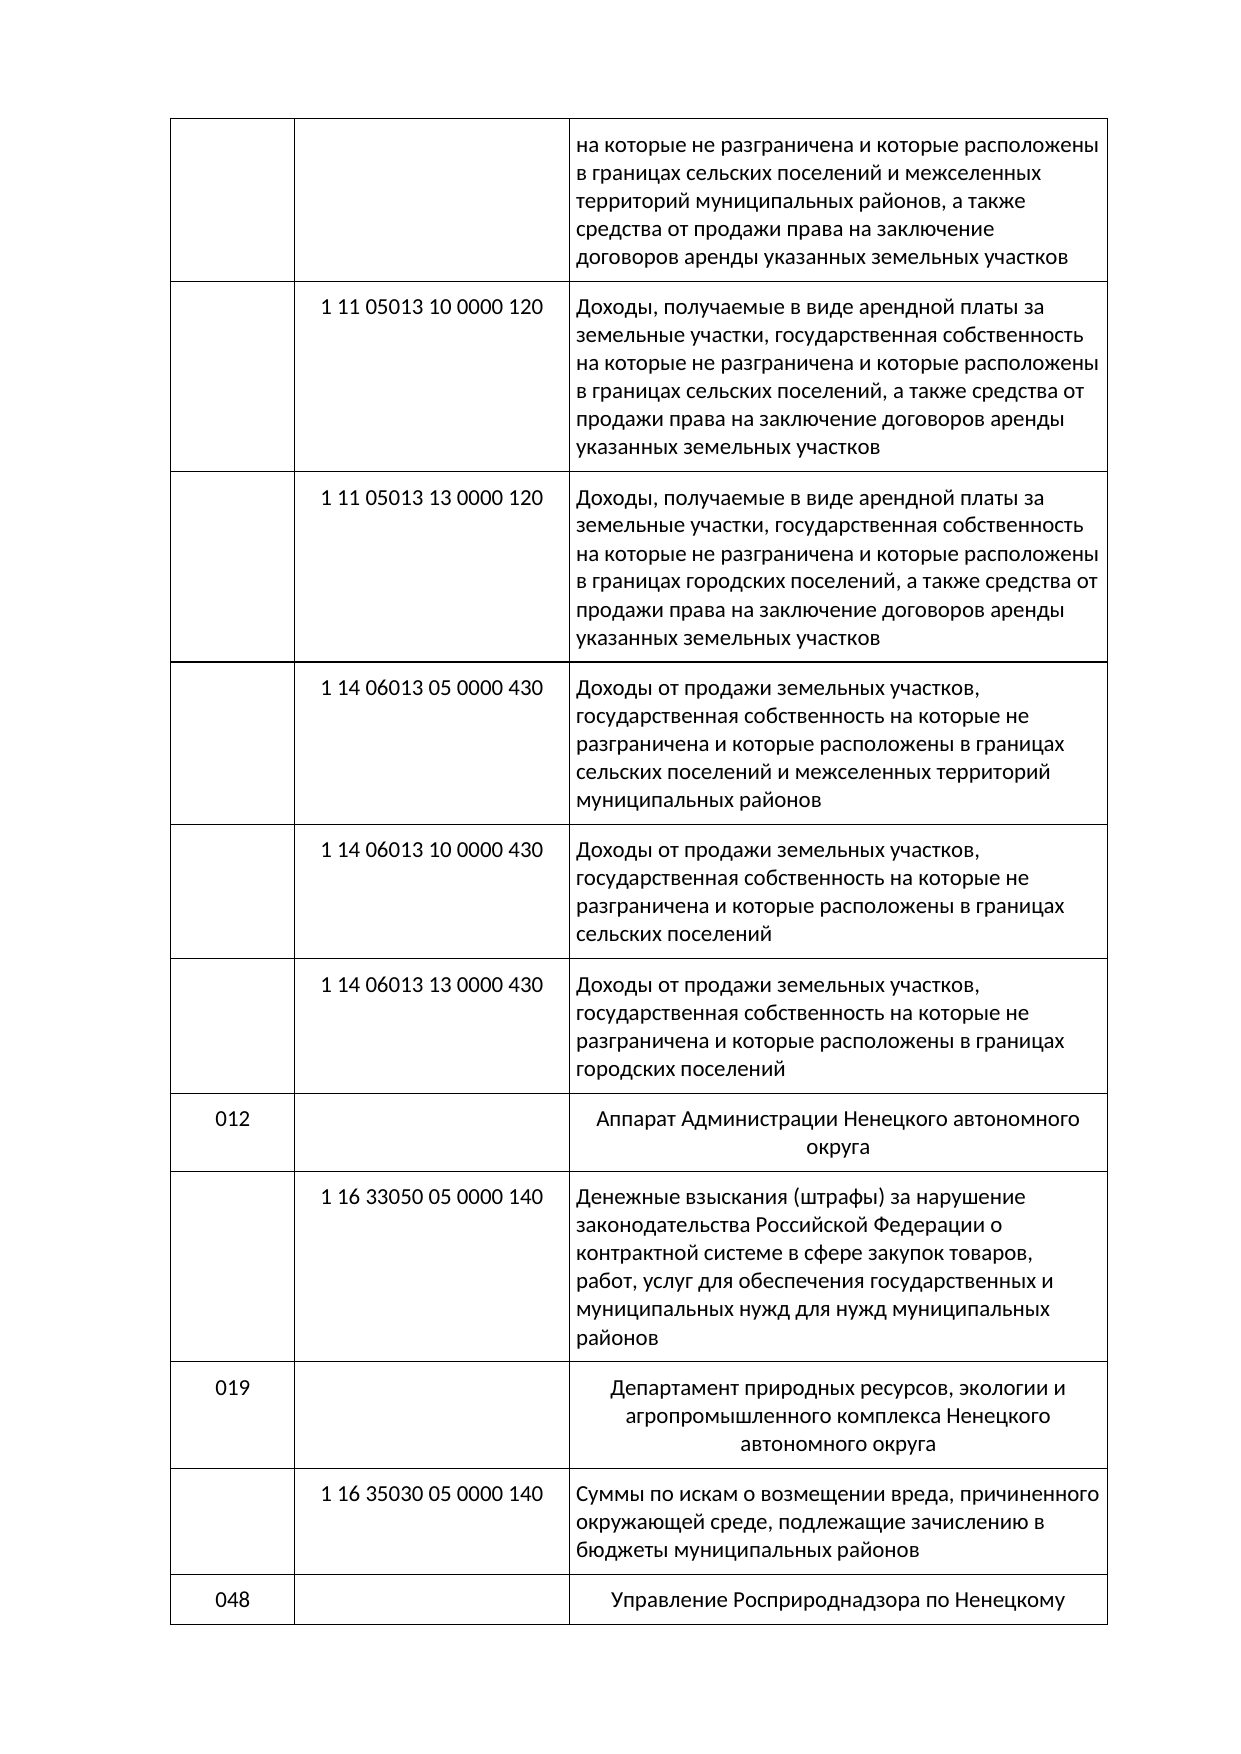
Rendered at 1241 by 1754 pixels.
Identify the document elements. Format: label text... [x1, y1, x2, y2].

table_cell 1 11 05013 10 0000 120 [295, 282, 569, 471]
table_cell [171, 959, 294, 1092]
table_cell Суммы по искам о возмещении вреда, причиненного окружающей среде, подлежащие зачислению в бюджеты муниципальных районов [570, 1469, 1107, 1574]
table_cell 1 14 06013 13 0000 430 [295, 959, 569, 1092]
table_cell 019 [171, 1362, 294, 1468]
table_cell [570, 119, 1107, 281]
table_cell 048 [171, 1575, 294, 1624]
table_cell Доходы, получаемые в виде арендной платы за земельные участки, государственная собственность на которые не разграничена и которые расположены в границах городских поселений, а также средства от продажи права на заключение договоров аренды указанных земельных участков [570, 472, 1107, 661]
table_cell [295, 1094, 569, 1171]
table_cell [570, 1575, 1107, 1624]
table_cell [171, 1469, 294, 1574]
table_cell Доходы от продажи земельных участков, государственная собственность на которые не разграничена и которые расположены в границах сельских поселений и межселенных территорий муниципальных районов [570, 663, 1107, 824]
table_cell 1 11 05013 13 0000 120 [295, 472, 569, 661]
table_cell Доходы от продажи земельных участков, государственная собственность на которые не разграничена и которые расположены в границах сельских поселений [570, 825, 1107, 958]
table_cell [171, 282, 294, 471]
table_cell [295, 119, 569, 281]
table_cell [295, 1362, 569, 1468]
table_cell 1 16 35030 05 0000 140 [295, 1469, 569, 1574]
table_cell Департамент природных ресурсов, экологии и агропромышленного комплекса Ненецкого автономного округа [570, 1362, 1107, 1468]
table_cell [171, 825, 294, 958]
table_cell 012 [171, 1094, 294, 1171]
table_cell [171, 663, 294, 824]
table_cell 1 14 06013 05 0000 430 [295, 663, 569, 824]
table_cell Доходы, получаемые в виде арендной платы за земельные участки, государственная собственность на которые не разграничена и которые расположены в границах сельских поселений, а также средства от продажи права на заключение договоров аренды указанных земельных участков [570, 282, 1107, 471]
table_cell Доходы от продажи земельных участков, государственная собственность на которые не разграничена и которые расположены в границах городских поселений [570, 959, 1107, 1092]
table_cell [295, 1575, 569, 1624]
table_cell 1 14 06013 10 0000 430 [295, 825, 569, 958]
table_cell Аппарат Администрации Ненецкого автономного округа [570, 1094, 1107, 1171]
table_cell Денежные взыскания (штрафы) за нарушение законодательства Российской Федерации о контрактной системе в сфере закупок товаров, работ, услуг для обеспечения государственных и муниципальных нужд для нужд муниципальных районов [570, 1172, 1107, 1361]
table_cell [171, 119, 294, 281]
table_cell [171, 472, 294, 661]
table_cell [171, 1172, 294, 1361]
table_cell 1 16 33050 05 0000 140 [295, 1172, 569, 1361]
